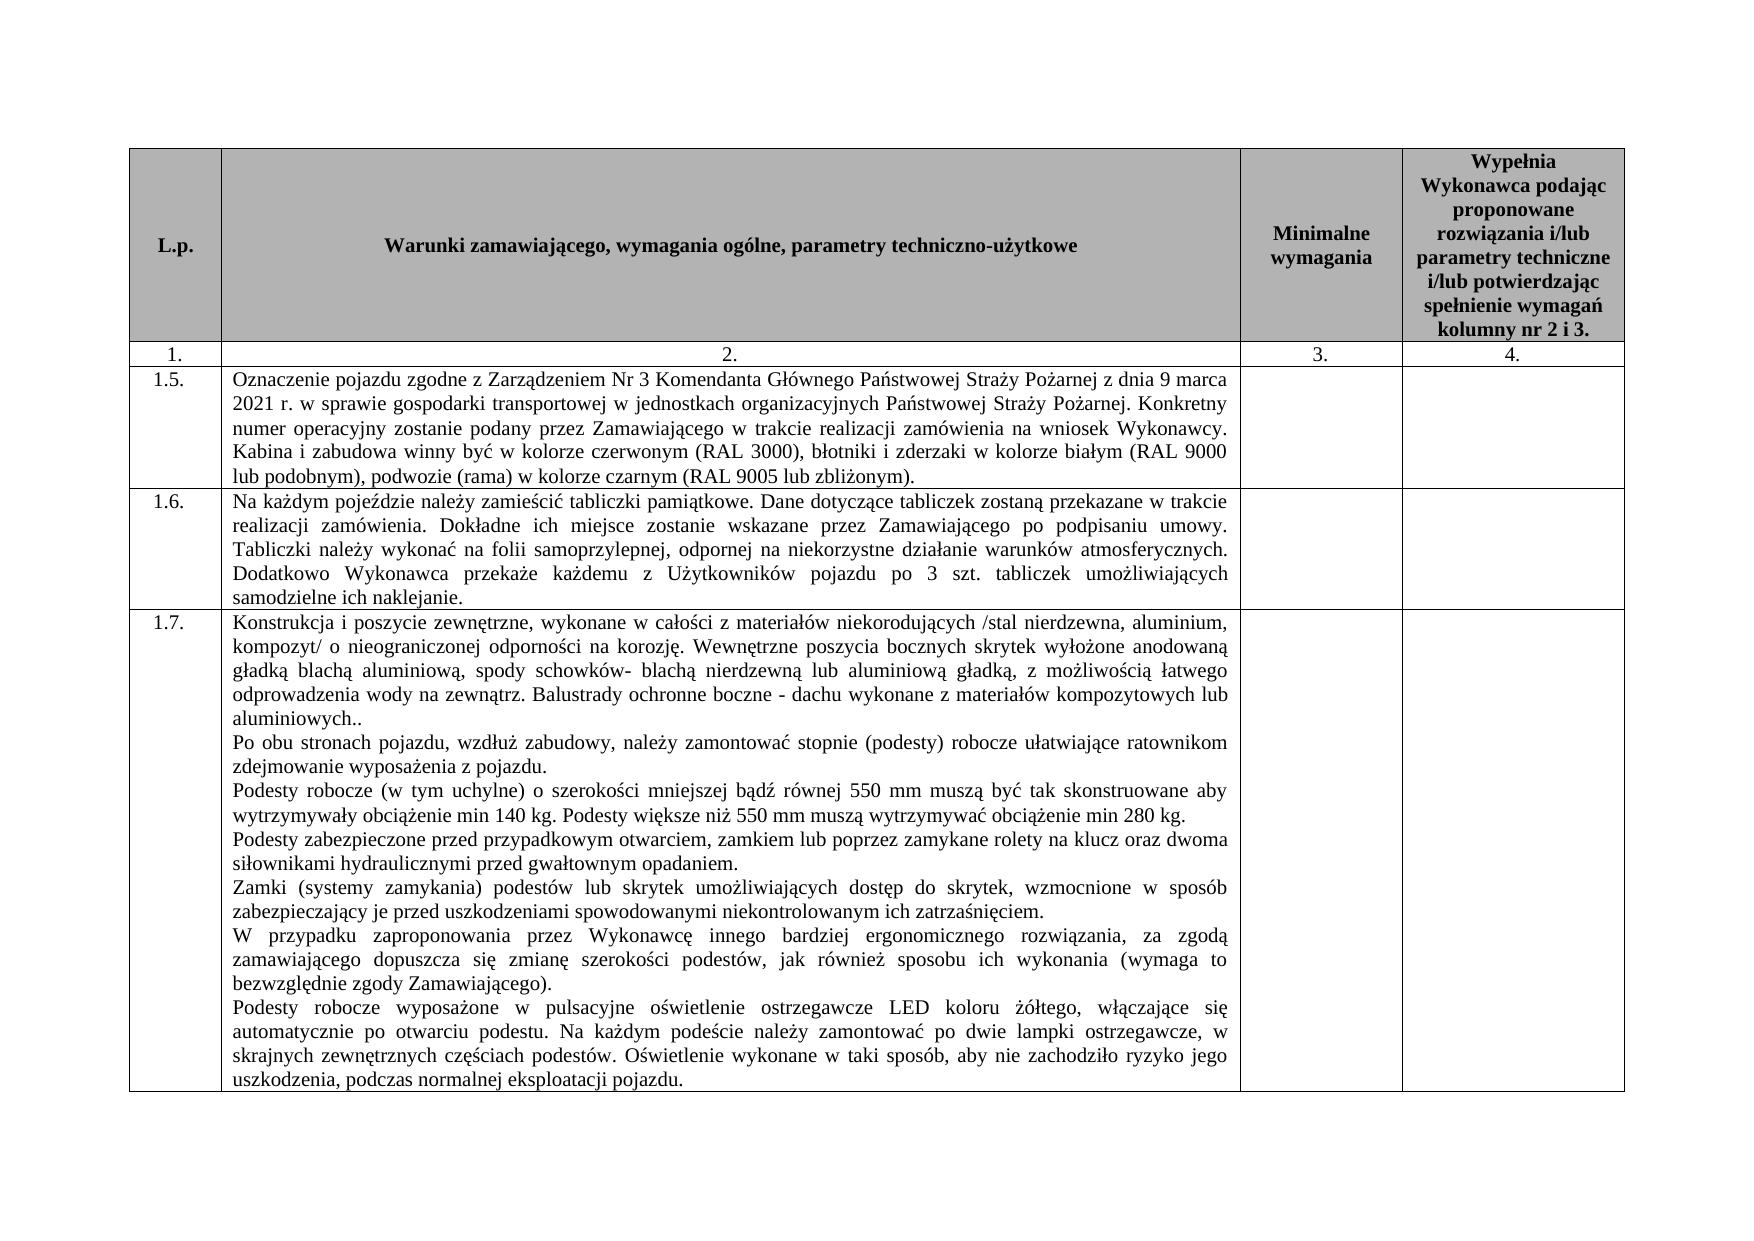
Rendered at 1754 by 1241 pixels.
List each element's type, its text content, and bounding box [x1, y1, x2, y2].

table_cell [1403, 342, 1624, 366]
table_header Minimalne wymagania [1241, 149, 1402, 341]
table_cell [1241, 367, 1402, 488]
table_cell [1403, 610, 1624, 1091]
table_header Warunki zamawiającego, wymagania ogólne, parametry techniczno-użytkowe [222, 149, 1240, 341]
table_header Wypełnia Wykonawca podając proponowane rozwiązania i/lub parametry techniczne i/lub potwierdzając spełnienie wymagań kolumny nr 2 i 3. [1403, 149, 1624, 341]
table_cell [130, 610, 221, 1091]
table_cell Na każdym pojeździe należy zamieścić tabliczki pamiątkowe. Dane dotyczące tabliczek zostaną przekazane w trakcie realizacji zamówienia. Dokładne ich miejsce zostanie wskazane przez Zamawiającego po podpisaniu umowy. Tabliczki należy wykonać na folii samoprzylepnej, odpornej na niekorzystne działanie warunków atmosferycznych. Dodatkowo Wykonawca przekaże każdemu z Użytkowników pojazdu po 3 szt. tabliczek umożliwiających samodzielne ich naklejanie. [222, 489, 1240, 609]
table_cell [222, 342, 1240, 366]
table_cell [130, 489, 221, 609]
table_header L.p. [130, 149, 221, 341]
table_cell [130, 342, 221, 366]
table_cell [1241, 342, 1402, 366]
table_cell [1241, 489, 1402, 609]
table_cell [130, 367, 221, 488]
table_cell [1403, 489, 1624, 609]
table_cell Oznaczenie pojazdu zgodne z Zarządzeniem Nr 3 Komendanta Głównego Państwowej Straży Pożarnej z dnia 9 marca 2021 r. w sprawie gospodarki transportowej w jednostkach organizacyjnych Państwowej Straży Pożarnej. Konkretny numer operacyjny zostanie podany przez Zamawiającego w trakcie realizacji zamówienia na wniosek Wykonawcy. Kabina i zabudowa winny być w kolorze czerwonym (RAL 3000), błotniki i zderzaki w kolorze białym (RAL 9000 lub podobnym), podwozie (rama) w kolorze czarnym (RAL 9005 lub zbliżonym). [222, 367, 1240, 488]
table_cell [1241, 610, 1402, 1091]
table_cell [1403, 367, 1624, 488]
